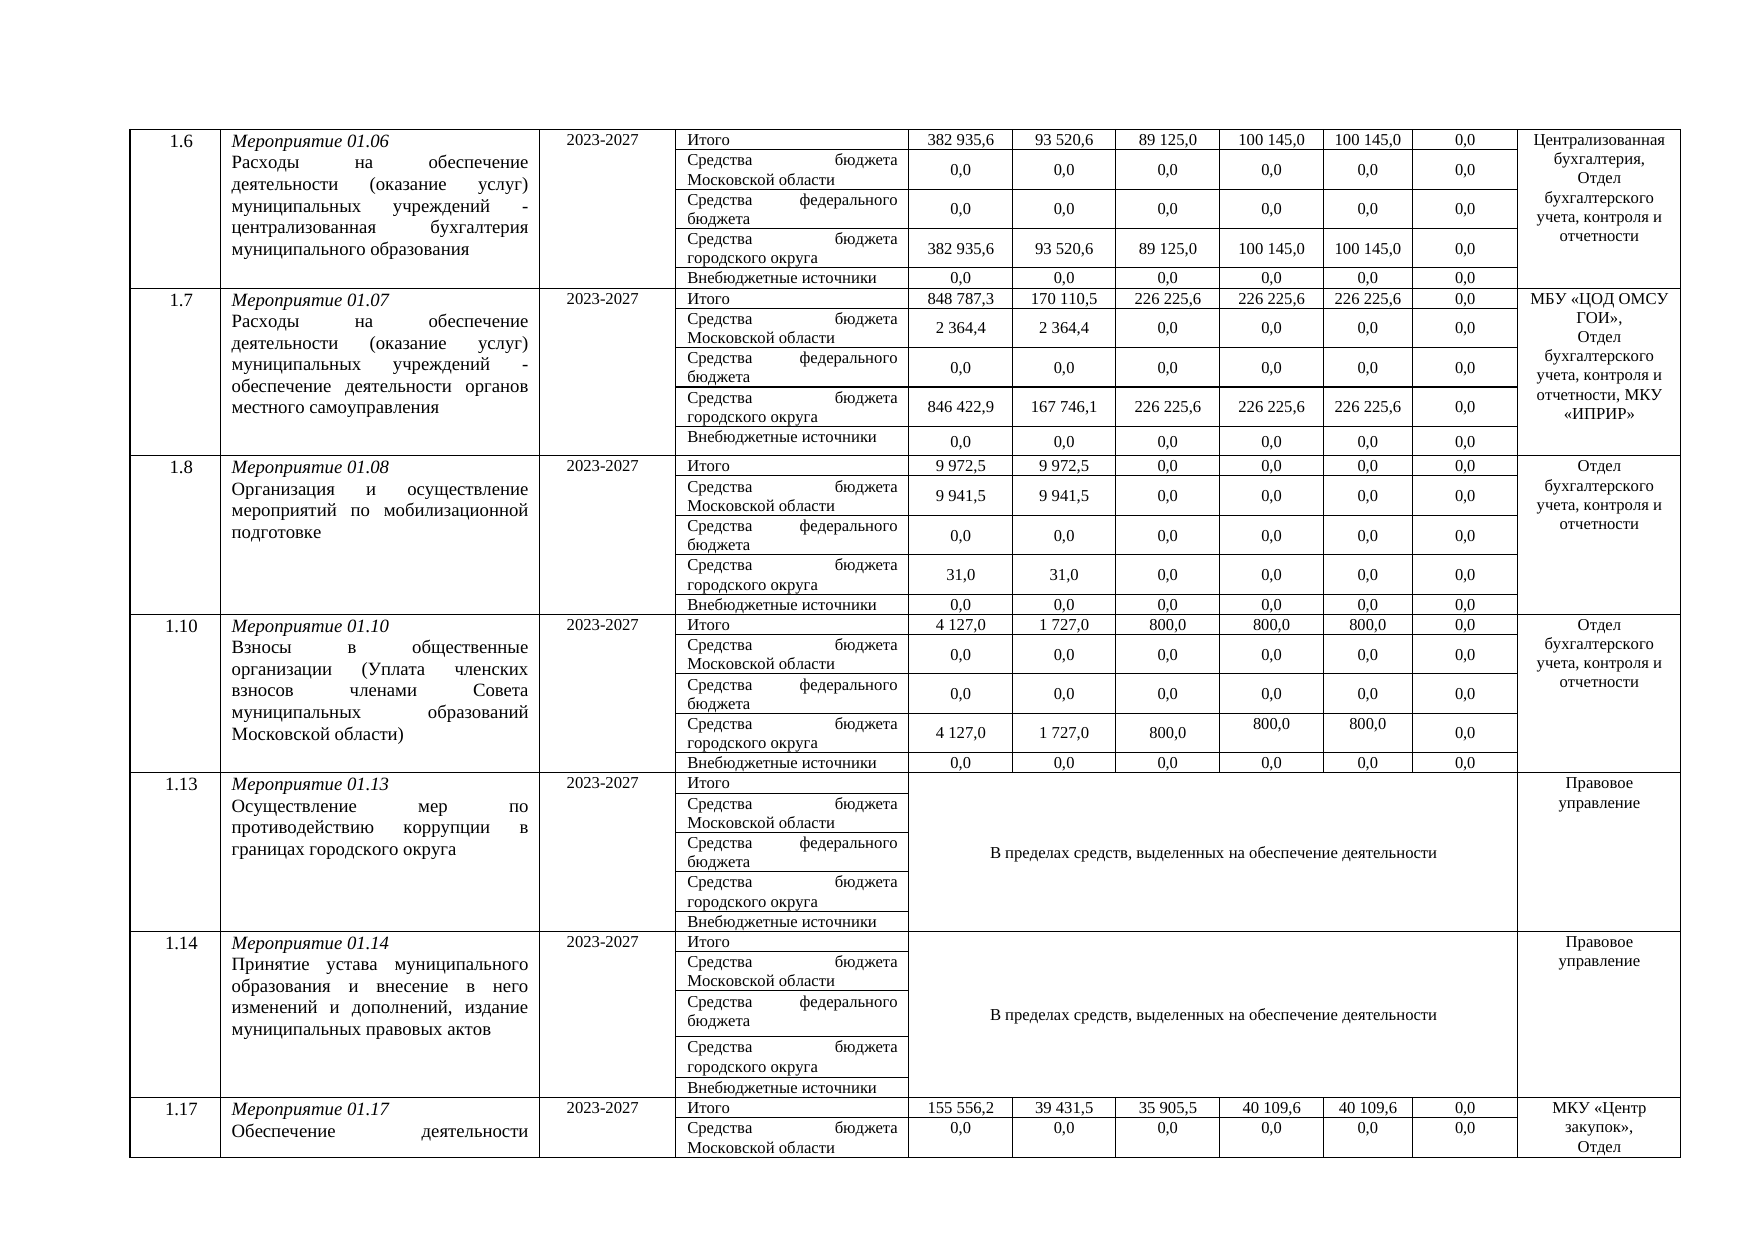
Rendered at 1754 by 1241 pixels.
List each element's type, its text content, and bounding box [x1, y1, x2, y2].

table_cell 0,0 [909, 190, 1012, 228]
table_cell 9 972,5 [909, 456, 1012, 475]
table_cell 170 110,5 [1013, 289, 1115, 308]
table_cell 0,0 [1220, 674, 1323, 713]
table_cell 0,0 [1116, 456, 1219, 475]
table_cell 0,0 [1413, 674, 1517, 713]
table_cell 0,0 [909, 753, 1012, 772]
table_cell МБУ «ЦОД ОМСУ ГОИ», Отдел бухгалтерского учета, контроля и отчетности, МКУ «ИПРИР» [1518, 289, 1680, 455]
table_cell 0,0 [1324, 674, 1412, 713]
table_cell 2023-2027 [540, 773, 675, 931]
table_cell 0,0 [1116, 348, 1219, 386]
table_cell 800,0 [1220, 714, 1323, 752]
table_cell 1.17 [131, 1098, 220, 1157]
table_cell 0,0 [1116, 190, 1219, 228]
table_cell Внебюджетные источники [676, 912, 908, 931]
table_cell Средства бюджета городского округа [676, 1037, 908, 1077]
table_cell Средства бюджета городского округа [676, 555, 908, 593]
table_cell 800,0 [1220, 615, 1323, 634]
table_cell 382 935,6 [909, 229, 1012, 267]
table_cell 0,0 [909, 516, 1012, 554]
table_cell 226 225,6 [1116, 289, 1219, 308]
table_cell 4 127,0 [909, 714, 1012, 752]
table_cell 0,0 [1413, 388, 1517, 426]
table_cell 226 225,6 [1324, 388, 1412, 426]
table_cell 0,0 [1116, 674, 1219, 713]
table_cell 100 145,0 [1220, 130, 1323, 149]
table_cell 0,0 [909, 595, 1012, 614]
table_cell 2 364,4 [909, 309, 1012, 347]
table_cell Средства бюджета Московской области [676, 309, 908, 347]
table_cell 0,0 [1413, 289, 1517, 308]
table_cell 0,0 [1324, 516, 1412, 554]
table_cell Средства федерального бюджета [676, 190, 908, 228]
table_cell 0,0 [1413, 309, 1517, 347]
table_cell 0,0 [1413, 615, 1517, 634]
table_cell 0,0 [1116, 753, 1219, 772]
table_cell 100 145,0 [1220, 229, 1323, 267]
table_cell 0,0 [1220, 516, 1323, 554]
table_cell 800,0 [1116, 714, 1219, 752]
table_cell 0,0 [1013, 635, 1115, 673]
table_cell 0,0 [1324, 1118, 1412, 1157]
table_cell 0,0 [1116, 635, 1219, 673]
table_cell 0,0 [1324, 268, 1412, 287]
table_cell 2023-2027 [540, 130, 675, 287]
table_cell 0,0 [1116, 516, 1219, 554]
table_cell 31,0 [909, 555, 1012, 593]
table_cell 1.14 [131, 932, 220, 1097]
table_cell 0,0 [1324, 555, 1412, 593]
table_cell 1 727,0 [1013, 714, 1115, 752]
table_cell 2023-2027 [540, 456, 675, 614]
table_cell Средства бюджета городского округа [676, 714, 908, 752]
table_cell 0,0 [1324, 456, 1412, 475]
table_cell Средства бюджета городского округа [676, 872, 908, 911]
table_cell МКУ «Центр закупок», Отдел бухгалтерского учета, контроля и отчетности [1518, 1098, 1680, 1157]
table_cell 0,0 [909, 268, 1012, 287]
table_cell Итого [676, 773, 908, 792]
table_cell 1.8 [131, 456, 220, 614]
table_cell Мероприятие 01.06 Расходы на обеспечение деятельности (оказание услуг) муниципальных учреждений - централизованная бухгалтерия муниципального образования [221, 130, 539, 287]
table_cell Мероприятие 01.17 Обеспечение деятельности муниципальных казенных учреждений в сфере закупок товаров, работ, услуг [221, 1098, 539, 1157]
table_cell 2023-2027 [540, 289, 675, 455]
table_cell 100 145,0 [1324, 130, 1412, 149]
table_cell Внебюджетные источники [676, 1078, 908, 1097]
table_cell Итого [676, 1098, 908, 1117]
table_cell Итого [676, 289, 908, 308]
table_cell 0,0 [1220, 753, 1323, 772]
table_cell 0,0 [1413, 190, 1517, 228]
table_cell Средства федерального бюджета [676, 516, 908, 554]
table_cell 0,0 [1413, 1118, 1517, 1157]
table_cell 0,0 [909, 674, 1012, 713]
table_cell 0,0 [1116, 427, 1219, 455]
table_cell В пределах средств, выделенных на обеспечение деятельности [909, 773, 1517, 931]
table_cell Средства федерального бюджета [676, 674, 908, 713]
table_cell 226 225,6 [1220, 289, 1323, 308]
table_cell 0,0 [1413, 1098, 1517, 1117]
table_cell Итого [676, 456, 908, 475]
table_cell Средства бюджета Московской области [676, 635, 908, 673]
table_cell Итого [676, 932, 908, 951]
table_cell 0,0 [1013, 190, 1115, 228]
table_cell Правовое управление [1518, 932, 1680, 1097]
table_cell 0,0 [909, 150, 1012, 188]
table_cell 0,0 [1324, 348, 1412, 386]
table_cell 2023-2027 [540, 615, 675, 772]
table_cell 0,0 [1324, 309, 1412, 347]
table_cell Внебюджетные источники [676, 595, 908, 614]
table_cell 0,0 [1013, 150, 1115, 188]
table_cell 0,0 [1413, 150, 1517, 188]
table_cell Централизованная бухгалтерия, Отдел бухгалтерского учета, контроля и отчетности [1518, 130, 1680, 287]
table_cell 0,0 [1413, 130, 1517, 149]
table_cell 0,0 [1413, 595, 1517, 614]
table_cell 0,0 [1013, 348, 1115, 386]
table_cell 2023-2027 [540, 1098, 675, 1157]
table_cell Внебюджетные источники [676, 268, 908, 287]
table_cell 9 972,5 [1013, 456, 1115, 475]
table_cell 0,0 [1013, 674, 1115, 713]
table_cell Итого [676, 130, 908, 149]
table_cell 0,0 [1413, 555, 1517, 593]
table_cell В пределах средств, выделенных на обеспечение деятельности [909, 932, 1517, 1097]
table_cell 800,0 [1324, 714, 1412, 752]
table_cell 9 941,5 [1013, 476, 1115, 515]
table_cell 0,0 [909, 348, 1012, 386]
table_cell 0,0 [1220, 476, 1323, 515]
table_cell 0,0 [909, 1118, 1012, 1157]
table_cell 39 431,5 [1013, 1098, 1115, 1117]
table_cell 0,0 [1413, 427, 1517, 455]
table_cell 0,0 [1116, 476, 1219, 515]
table_cell 0,0 [1413, 268, 1517, 287]
table_cell 0,0 [1220, 1118, 1323, 1157]
table_cell 100 145,0 [1324, 229, 1412, 267]
table_cell 0,0 [1413, 753, 1517, 772]
table_cell 35 905,5 [1116, 1098, 1219, 1117]
table_cell 0,0 [909, 427, 1012, 455]
table_cell 382 935,6 [909, 130, 1012, 149]
table_cell 0,0 [1413, 516, 1517, 554]
table_cell 0,0 [1220, 348, 1323, 386]
table_cell 0,0 [1220, 150, 1323, 188]
table_cell 800,0 [1324, 615, 1412, 634]
table_cell 0,0 [1413, 229, 1517, 267]
table_cell 1.6 [131, 130, 220, 287]
table_cell 4 127,0 [909, 615, 1012, 634]
table_cell 0,0 [1413, 476, 1517, 515]
table_cell Мероприятие 01.10 Взносы в общественные организации (Уплата членских взносов членами Совета муниципальных образований Московской области) [221, 615, 539, 772]
table_cell 0,0 [1013, 268, 1115, 287]
table_cell 0,0 [1013, 595, 1115, 614]
table_cell Правовое управление [1518, 773, 1680, 931]
table_cell 0,0 [1220, 427, 1323, 455]
table_cell 93 520,6 [1013, 229, 1115, 267]
table_cell 40 109,6 [1324, 1098, 1412, 1117]
table_cell 0,0 [1413, 348, 1517, 386]
table_cell 0,0 [1324, 476, 1412, 515]
table_cell 31,0 [1013, 555, 1115, 593]
table_cell 89 125,0 [1116, 130, 1219, 149]
table_cell Мероприятие 01.07 Расходы на обеспечение деятельности (оказание услуг) муниципальных учреждений - обеспечение деятельности органов местного самоуправления [221, 289, 539, 455]
table_cell Средства бюджета Московской области [676, 952, 908, 990]
table_cell Средства федерального бюджета [676, 348, 908, 386]
table_cell 0,0 [1220, 456, 1323, 475]
table_cell 848 787,3 [909, 289, 1012, 308]
table_cell 0,0 [1220, 268, 1323, 287]
table_cell 800,0 [1116, 615, 1219, 634]
table_cell 226 225,6 [1324, 289, 1412, 308]
table_cell 40 109,6 [1220, 1098, 1323, 1117]
table_cell Средства бюджета Московской области [676, 476, 908, 515]
table_cell 0,0 [1013, 753, 1115, 772]
table_cell 9 941,5 [909, 476, 1012, 515]
table_cell Средства бюджета Московской области [676, 1118, 908, 1157]
table_cell Средства федерального бюджета [676, 991, 908, 1036]
table_cell 0,0 [1413, 714, 1517, 752]
table_cell 0,0 [909, 635, 1012, 673]
table_cell Мероприятие 01.14 Принятие устава муниципального образования и внесение в него изменений и дополнений, издание муниципальных правовых актов [221, 932, 539, 1097]
table_cell 846 422,9 [909, 388, 1012, 426]
table_cell 0,0 [1116, 150, 1219, 188]
table_cell 0,0 [1116, 1118, 1219, 1157]
table_cell Внебюджетные источники [676, 427, 908, 455]
table_cell 1.10 [131, 615, 220, 772]
table_cell 1.13 [131, 773, 220, 931]
table_cell 0,0 [1220, 190, 1323, 228]
table_cell 226 225,6 [1220, 388, 1323, 426]
table_cell 0,0 [1324, 190, 1412, 228]
table_cell 155 556,2 [909, 1098, 1012, 1117]
table_cell 0,0 [1013, 516, 1115, 554]
table_cell 89 125,0 [1116, 229, 1219, 267]
table_cell Средства бюджета городского округа [676, 229, 908, 267]
table_cell Итого [676, 615, 908, 634]
table_cell Средства бюджета городского округа [676, 388, 908, 426]
table_cell 0,0 [1324, 150, 1412, 188]
table_cell 167 746,1 [1013, 388, 1115, 426]
table_cell 2 364,4 [1013, 309, 1115, 347]
table_cell 226 225,6 [1116, 388, 1219, 426]
table_cell 0,0 [1413, 456, 1517, 475]
table_cell 0,0 [1013, 427, 1115, 455]
table_cell 1 727,0 [1013, 615, 1115, 634]
table_cell 93 520,6 [1013, 130, 1115, 149]
table_cell 2023-2027 [540, 932, 675, 1097]
table_cell 0,0 [1324, 595, 1412, 614]
table_cell 0,0 [1220, 309, 1323, 347]
table_cell Отдел бухгалтерского учета, контроля и отчетности [1518, 456, 1680, 614]
table_cell Внебюджетные источники [676, 753, 908, 772]
table_cell 0,0 [1413, 635, 1517, 673]
table_cell 0,0 [1116, 309, 1219, 347]
table_cell 0,0 [1116, 555, 1219, 593]
table_cell Средства бюджета Московской области [676, 794, 908, 832]
table_cell 0,0 [1013, 1118, 1115, 1157]
table_cell Средства бюджета Московской области [676, 150, 908, 188]
table_cell 0,0 [1116, 595, 1219, 614]
table_cell Средства федерального бюджета [676, 833, 908, 871]
table_cell 1.7 [131, 289, 220, 455]
table_cell Мероприятие 01.13 Осуществление мер по противодействию коррупции в границах городского округа [221, 773, 539, 931]
table_cell 0,0 [1324, 635, 1412, 673]
table_cell Отдел бухгалтерского учета, контроля и отчетности [1518, 615, 1680, 772]
table_cell 0,0 [1324, 753, 1412, 772]
table_cell 0,0 [1220, 595, 1323, 614]
table_cell 0,0 [1220, 635, 1323, 673]
table_cell Мероприятие 01.08 Организация и осуществление мероприятий по мобилизационной подготовке [221, 456, 539, 614]
table_cell 0,0 [1324, 427, 1412, 455]
table_cell 0,0 [1116, 268, 1219, 287]
table_cell 0,0 [1220, 555, 1323, 593]
